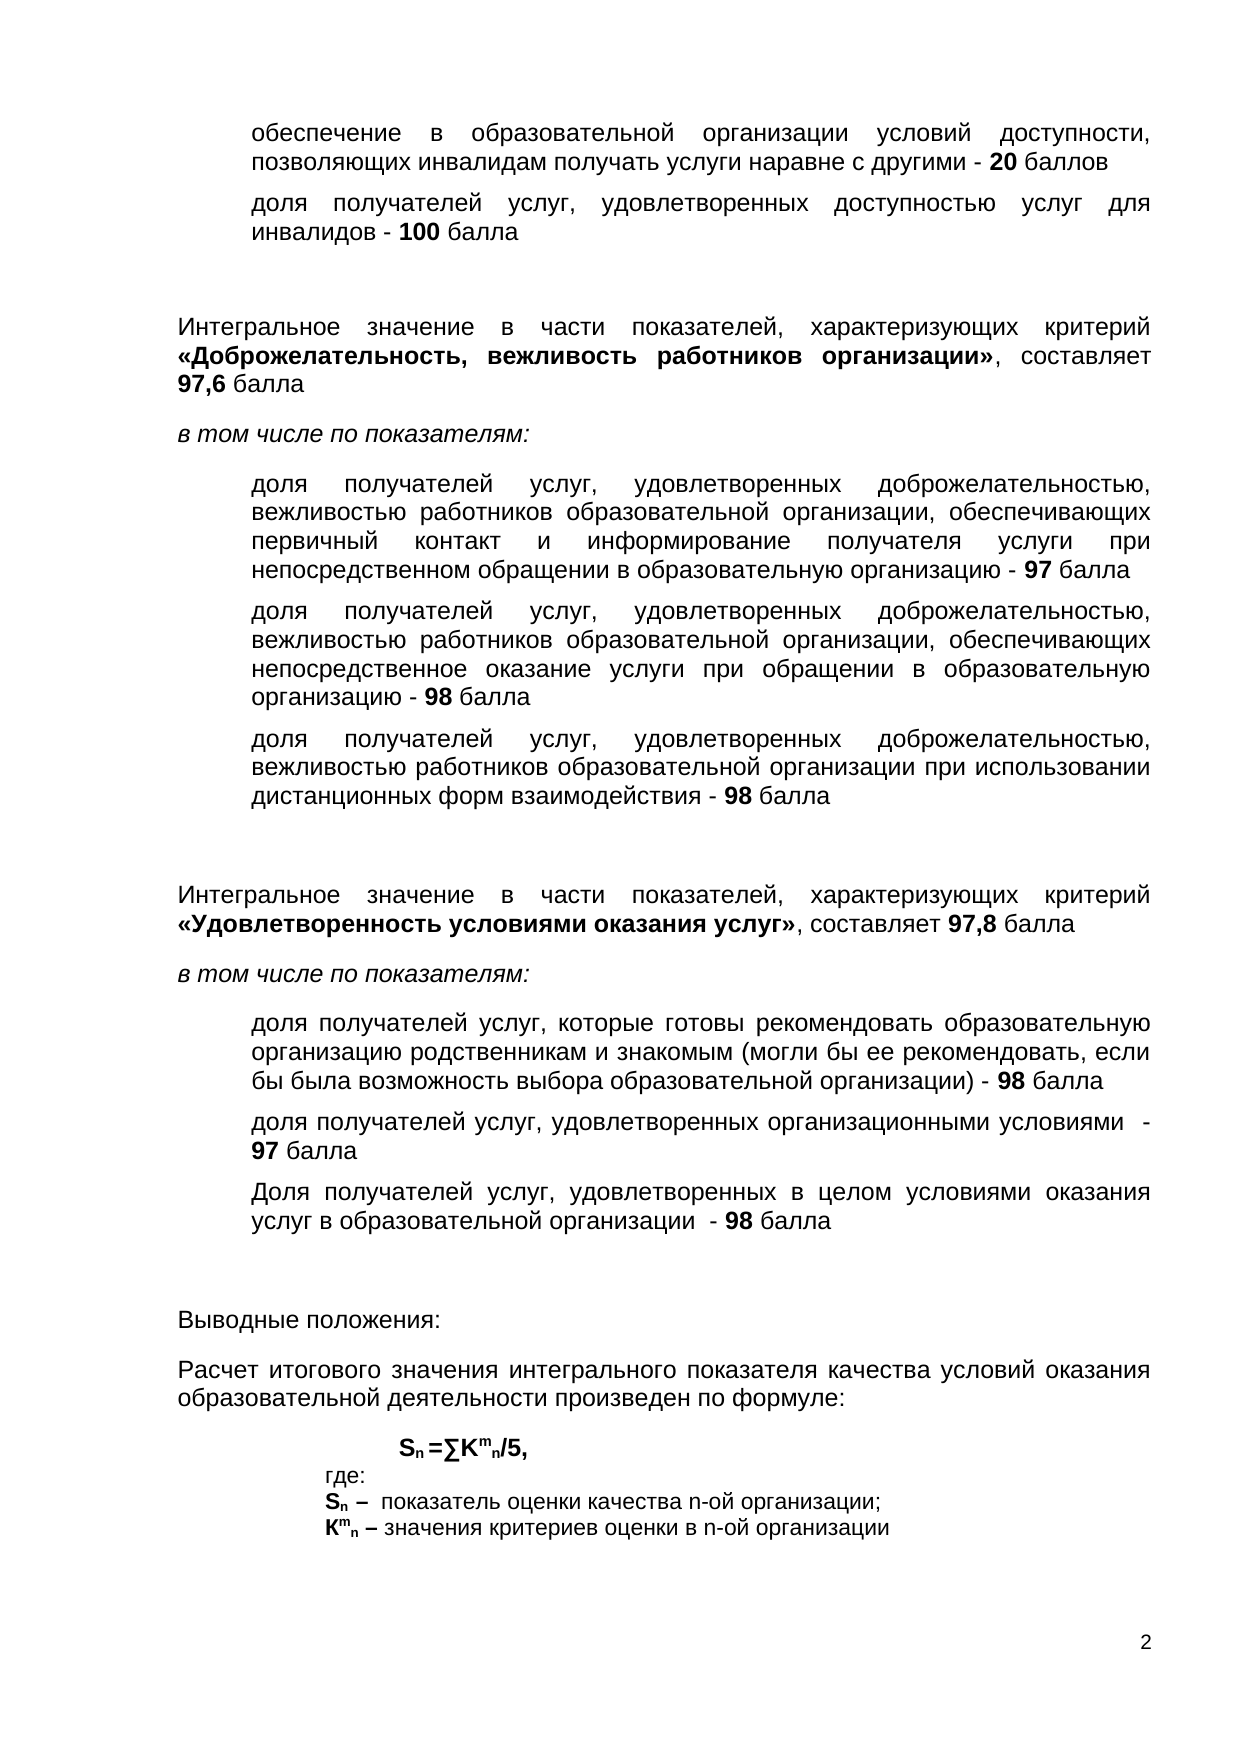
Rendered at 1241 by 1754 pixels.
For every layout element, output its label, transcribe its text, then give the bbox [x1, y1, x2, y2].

text Доля получателей услуг, удовлетворенных в целом условиями оказания услуг в образовательной организации - 98 балла [251, 1177, 1152, 1234]
text в том числе по показателям: [177, 959, 1152, 987]
text Кmn – значения критериев оценки в n-ой организации [325, 1514, 1152, 1541]
text доля получателей услуг, удовлетворенных доброжелательностью, вежливостью работников образовательной организации, обеспечивающих непосредственное оказание услуги при обращении в образовательную организацию - 98 балла [251, 596, 1152, 711]
text в том числе по показателям: [177, 419, 1152, 448]
text доля получателей услуг, которые готовы рекомендовать образовательную организацию родственникам и знакомым (могли бы ее рекомендовать, если бы была возможность выбора образовательной организации) - 98 балла [251, 1008, 1152, 1094]
text доля получателей услуг, удовлетворенных доступностью услуг для инвалидов - 100 балла [251, 188, 1152, 246]
text доля получателей услуг, удовлетворенных доброжелательностью, вежливостью работников образовательной организации, обеспечивающих первичный контакт и информирование получателя услуги при непосредственном обращении в образовательную организацию - 97 балла [251, 468, 1152, 583]
text Sn =∑Kmn/5, [398, 1433, 1152, 1462]
text Sn – показатель оценки качества n-ой организации; [325, 1488, 1152, 1514]
text где: [325, 1462, 1152, 1488]
text Интегральное значение в части показателей, характеризующих критерий «Доброжелательность, вежливость работников организации», составляет 97,6 балла [177, 312, 1152, 398]
text Выводные положения: [177, 1305, 1152, 1334]
text Интегральное значение в части показателей, характеризующих критерий «Удовлетворенность условиями оказания услуг», составляет 97,8 балла [177, 880, 1152, 938]
text доля получателей услуг, удовлетворенных доброжелательностью, вежливостью работников образовательной организации при использовании дистанционных форм взаимодействия - 98 балла [251, 723, 1152, 810]
text обеспечение в образовательной организации условий доступности, позволяющих инвалидам получать услуги наравне с другими - 20 баллов [251, 118, 1152, 176]
text доля получателей услуг, удовлетворенных организационными условиями - 97 балла [251, 1107, 1152, 1164]
text Расчет итогового значения интегрального показателя качества условий оказания образовательной деятельности произведен по формуле: [177, 1354, 1152, 1412]
